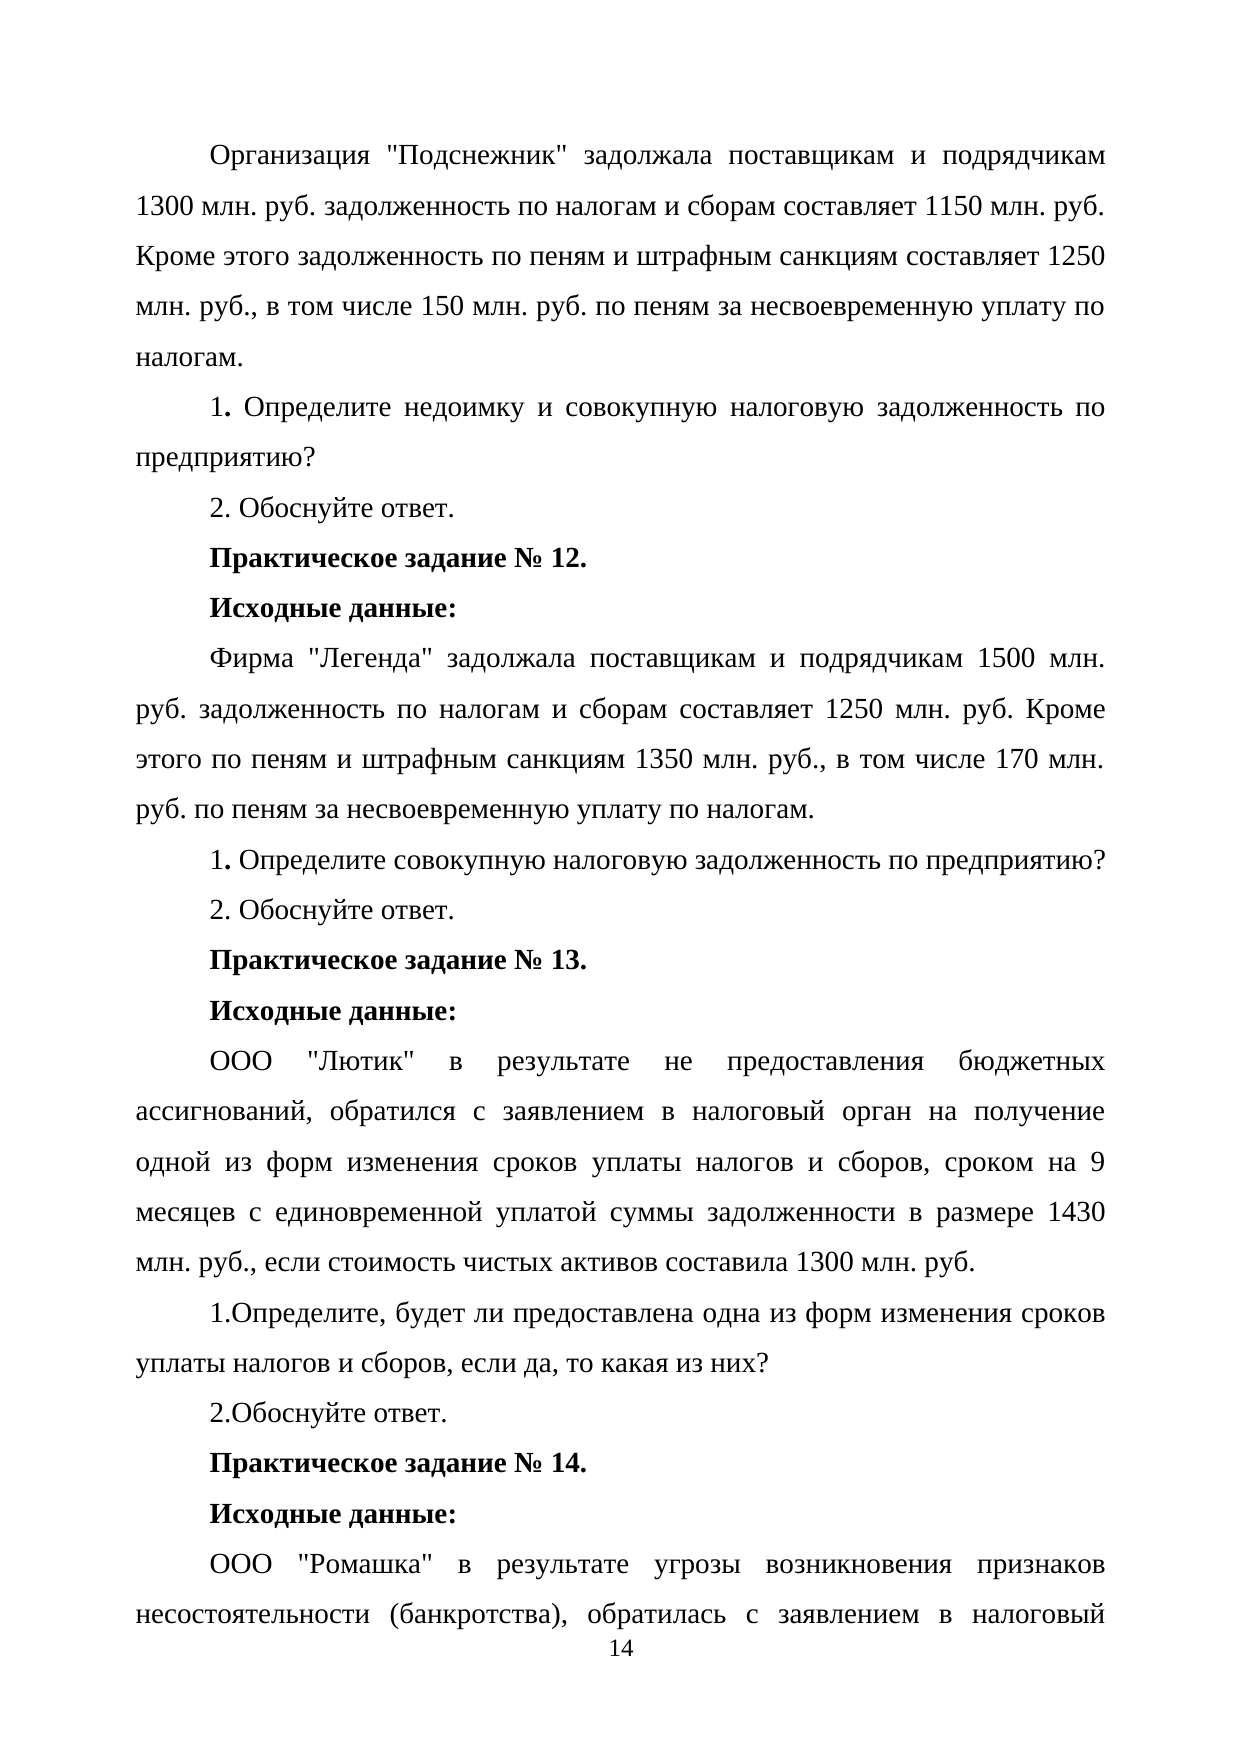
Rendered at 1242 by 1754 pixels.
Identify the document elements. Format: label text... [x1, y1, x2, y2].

text Практическое задание № 14. [135, 1446, 1106, 1479]
text 2. Обоснуйте ответ. [135, 892, 1106, 926]
text Исходные данные: [135, 993, 1106, 1026]
list Практическое задание № 12. [135, 540, 1106, 573]
text Практическое задание № 13. [135, 942, 1106, 976]
text 1. Определите совокупную налоговую задолженность по предприятию? [135, 842, 1106, 875]
text 1.Определите, будет ли предоставлена одна из форм изменения сроков уплаты налогов и сборов, если да, то какая из них? [135, 1295, 1106, 1378]
text Организация "Подснежник" задолжала поставщикам и подрядчикам 1300 млн. руб. задолженность по налогам и сборам составляет 1150 млн. руб. Кроме этого задолженность по пеням и штрафным санкциям составляет 1250 млн. руб., в том числе 150 млн. руб. по пеням за несвоевременную уплату по налогам. [135, 137, 1106, 372]
text 1. Определите недоимку и совокупную налоговую задолженность по предприятию? [135, 389, 1106, 473]
text Исходные данные: [135, 590, 1106, 624]
text Фирма "Легенда" задолжала поставщикам и подрядчикам 1500 млн. руб. задолженность по налогам и сборам составляет 1250 млн. руб. Кроме этого по пеням и штрафным санкциям 1350 млн. руб., в том числе 170 млн. руб. по пеням за несвоевременную уплату по налогам. [135, 641, 1106, 825]
text ООО "Лютик" в результате не предоставления бюджетных ассигнований, обратился с заявлением в налоговый орган на получение одной из форм изменения сроков уплаты налогов и сборов, сроком на 9 месяцев с единовременной уплатой суммы задолженности в размере 1430 млн. руб., если стоимость чистых активов составила 1300 млн. руб. [135, 1043, 1106, 1278]
text 2.Обоснуйте ответ. [135, 1395, 1106, 1429]
text Исходные данные: [135, 1496, 1106, 1529]
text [135, 1546, 1106, 1630]
text 2. Обоснуйте ответ. [135, 490, 1106, 523]
